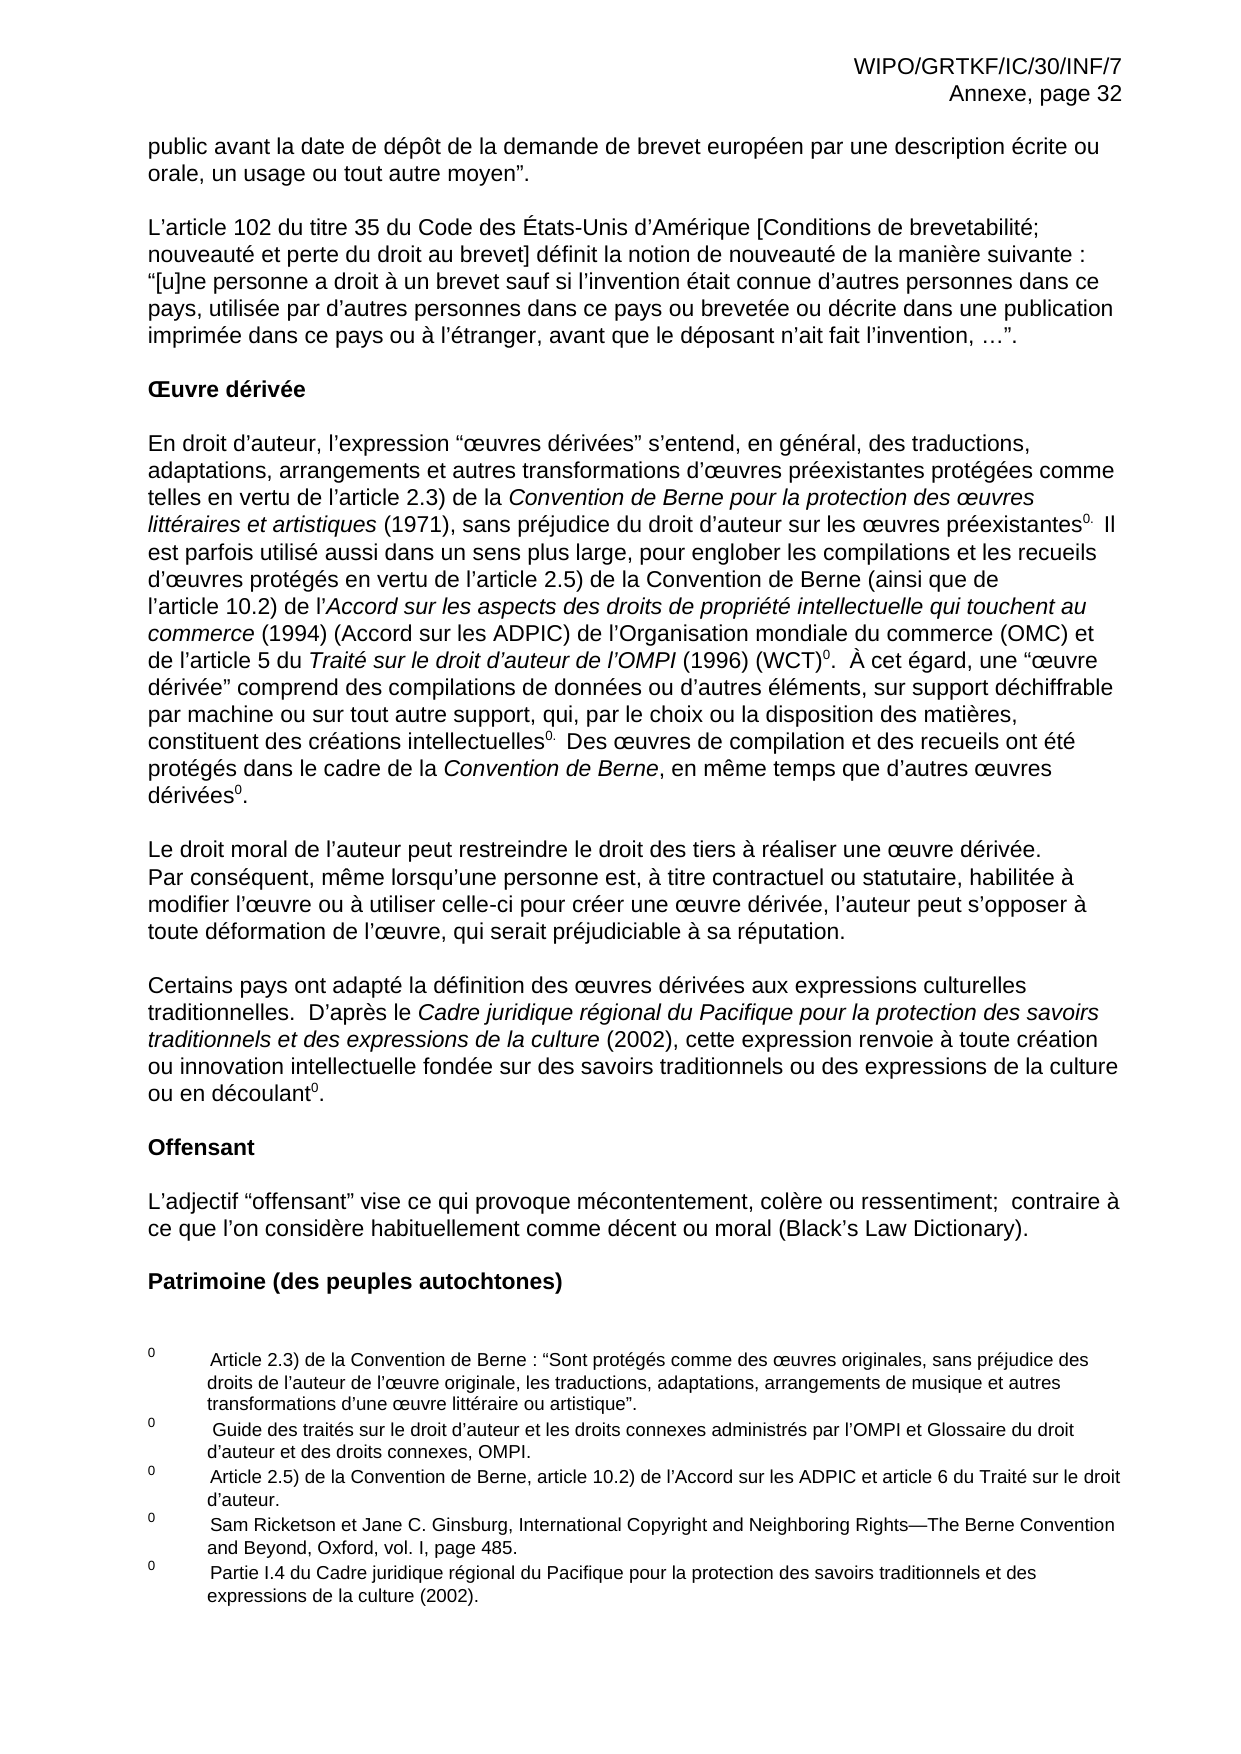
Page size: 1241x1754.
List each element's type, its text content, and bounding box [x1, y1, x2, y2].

text L’adjectif “offensant” vise ce qui provoque mécontentement, colère ou ressentiment; contraire à ce que l’on considère habituellement comme décent ou moral (Black’s Law Dictionary). [148, 1187, 1122, 1241]
text En droit d’auteur, l’expression “œuvres dérivées” s’entend, en général, des traductions, adaptations, arrangements et autres transformations d’œuvres préexistantes protégées comme telles en vertu de l’article 2.3) de la Convention de Berne pour la protection des œuvres littéraires et artistiques (1971), sans préjudice du droit d’auteur sur les œuvres préexistantes. Il est parfois utilisé aussi dans un sens plus large, pour englober les compilations et les recueils d’œuvres protégés en vertu de l’article 2.5) de la Convention de Berne (ainsi que de l’article 10.2) de l’Accord sur les aspects des droits de propriété intellectuelle qui touchent au commerce (1994) (Accord sur les ADPIC) de l’Organisation mondiale du commerce (OMC) et de l’article 5 du Traité sur le droit d’auteur de l’OMPI (1996) (WCT). À cet égard, une “œuvre dérivée” comprend des compilations de données ou d’autres éléments, sur support déchiffrable par machine ou sur tout autre support, qui, par le choix ou la disposition des matières, constituent des créations intellectuelles. Des œuvres de compilation et des recueils ont été protégés dans le cadre de la Convention de Berne, en même temps que d’autres œuvres dérivées. [148, 429, 1122, 808]
subtitle Offensant [148, 1133, 1122, 1160]
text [148, 132, 1122, 186]
subtitle Œuvre dérivée [148, 375, 1122, 402]
text L’article 102 du titre 35 du Code des États-Unis d’Amérique [Conditions de brevetabilité; nouveauté et perte du droit au brevet] définit la notion de nouveauté de la manière suivante : “[u]ne personne a droit à un brevet sauf si l’invention était connue d’autres personnes dans ce pays, utilisée par d’autres personnes dans ce pays ou brevetée ou décrite dans une publication imprimée dans ce pays ou à l’étranger, avant que le déposant n’ait fait l’invention, …”. [148, 213, 1122, 349]
text Le droit moral de l’auteur peut restreindre le droit des tiers à réaliser une œuvre dérivée. Par conséquent, même lorsqu’une personne est, à titre contractuel ou statutaire, habilitée à modifier l’œuvre ou à utiliser celle-ci pour créer une œuvre dérivée, l’auteur peut s’opposer à toute déformation de l’œuvre, qui serait préjudiciable à sa réputation. [148, 836, 1122, 944]
text Certains pays ont adapté la définition des œuvres dérivées aux expressions culturelles traditionnelles. D’après le Cadre juridique régional du Pacifique pour la protection des savoirs traditionnels et des expressions de la culture (2002), cette expression renvoie à toute création ou innovation intellectuelle fondée sur des savoirs traditionnels ou des expressions de la culture ou en découlant. [148, 971, 1122, 1106]
subtitle Patrimoine (des peuples autochtones) [148, 1267, 1122, 1294]
